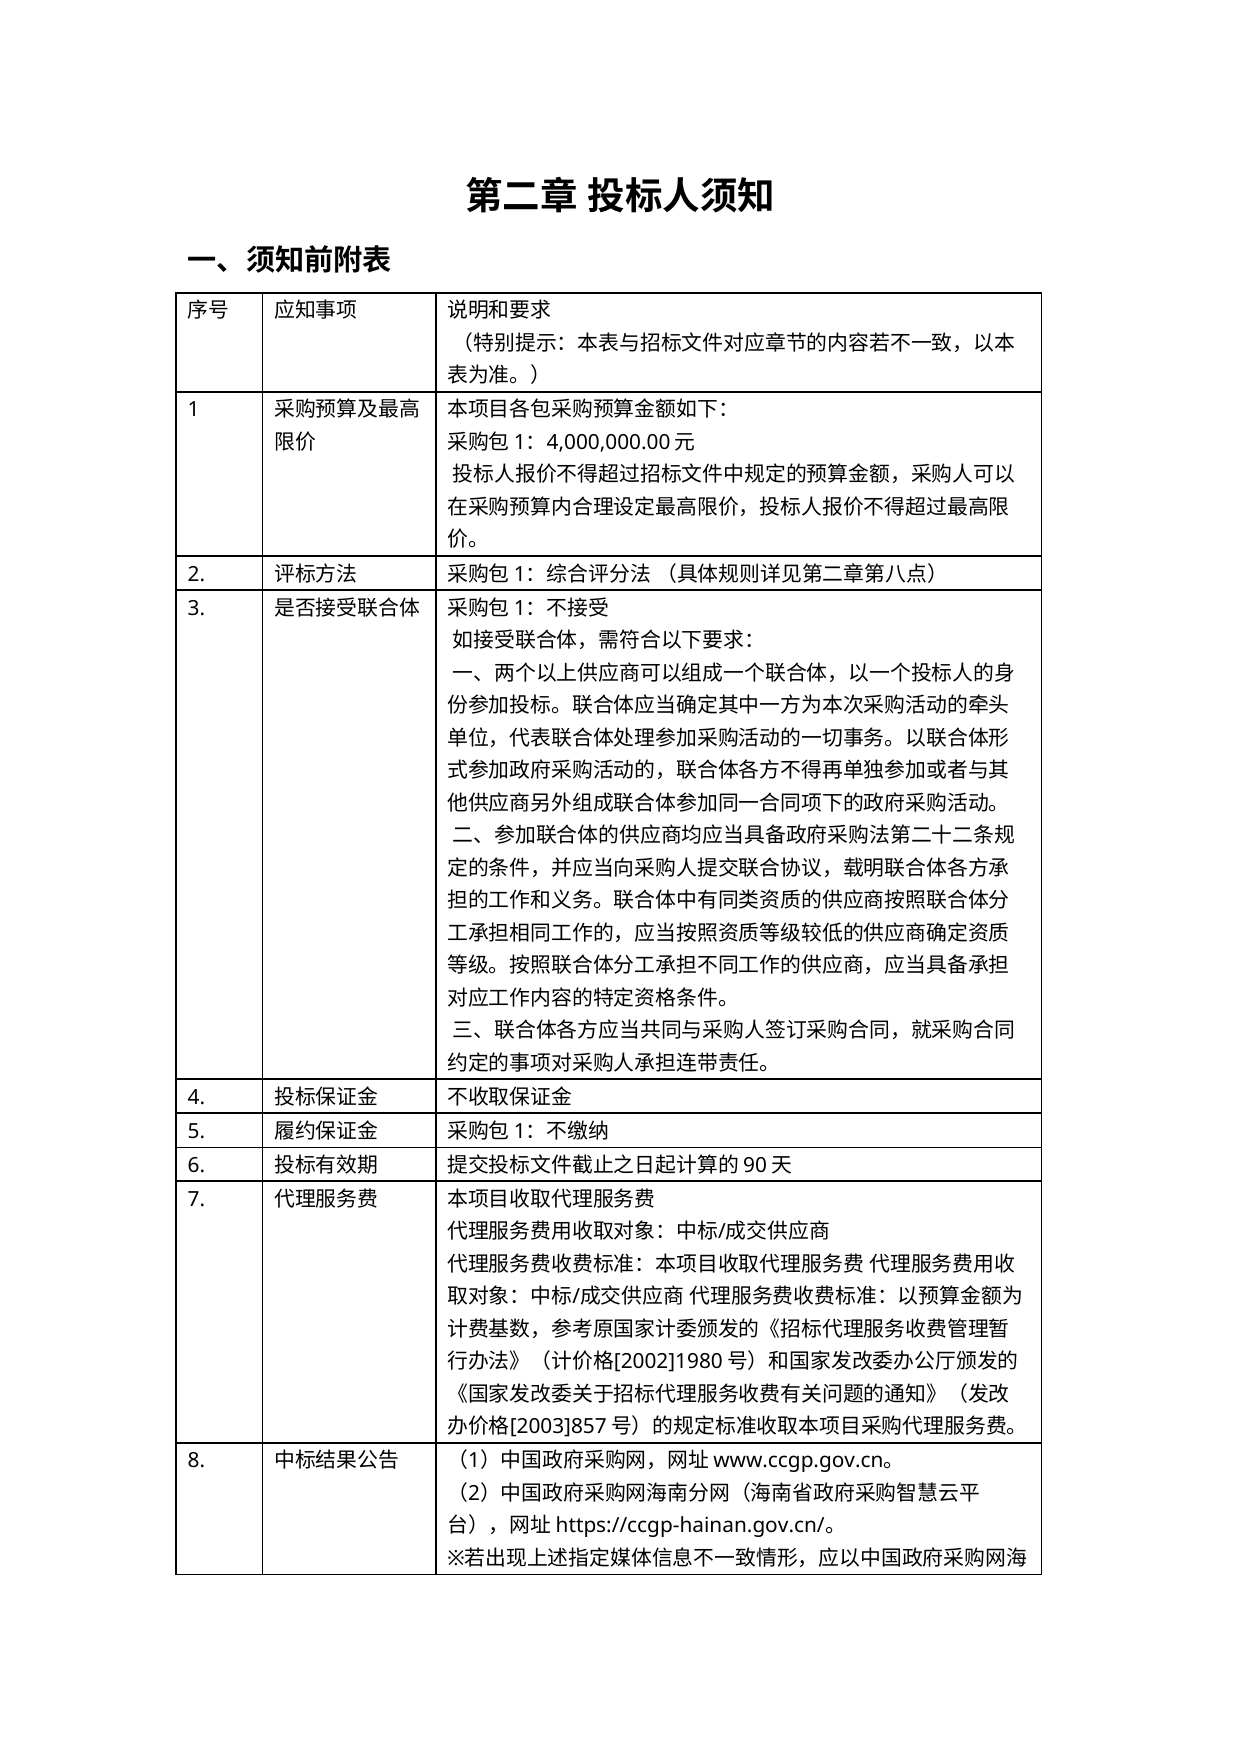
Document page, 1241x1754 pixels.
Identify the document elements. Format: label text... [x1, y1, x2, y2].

table_cell 采购包1：不接受 如接受联合体，需符合以下要求： 一、两个以上供应商可以组成一个联合体，以一个投标人的身份参加投标。联合体应当确定其中一方为本次采购活动的牵头单位，代表联合体处理参加采购活动的一切事务。以联合体形式参加政府采购活动的，联合体各方不得再单独参加或者与其他供应商另外组成联合体参加同一合同项下的政府采购活动。 二、参加联合体的供应商均应当具备政府采购法第二十二条规定的条件，并应当向采购人提交联合协议，载明联合体各方承担的工作和义务。联合体中有同类资质的供应商按照联合体分工承担相同工作的，应当按照资质等级较低的供应商确定资质等级。按照联合体分工承担不同工作的供应商，应当具备承担对应工作内容的特定资格条件。 三、联合体各方应当共同与采购人签订采购合同，就采购合同约定的事项对采购人承担连带责任。 [437, 591, 1041, 1078]
table_cell 4. [177, 1080, 262, 1112]
table_cell 1 [177, 393, 262, 555]
table_cell 采购包1：综合评分法 （具体规则详见第二章第八点） [437, 557, 1041, 589]
table_cell 中标结果公告 [263, 1444, 435, 1573]
text 第二章 投标人须知 [187, 162, 1053, 227]
table_cell 7. [177, 1182, 262, 1442]
table_cell 5. [177, 1114, 262, 1146]
table_cell 提交投标文件截止之日起计算的90天 [437, 1148, 1041, 1180]
table_cell 2. [177, 557, 262, 589]
table_cell 履约保证金 [263, 1114, 435, 1146]
table_cell 采购预算及最高限价 [263, 393, 435, 555]
table_cell 本项目各包采购预算金额如下： 采购包1：4,000,000.00元 投标人报价不得超过招标文件中规定的预算金额，采购人可以在采购预算内合理设定最高限价，投标人报价不得超过最高限价。 [437, 393, 1041, 555]
text 一、须知前附表 [187, 227, 1053, 292]
table_cell 本项目收取代理服务费 代理服务费用收取对象：中标/成交供应商 代理服务费收费标准：本项目收取代理服务费 代理服务费用收取对象：中标/成交供应商 代理服务费收费标准：以预算金额为计费基数，参考原国家计委颁发的《招标代理服务收费管理暂行办法》（计价格[2002]1980号）和国家发改委办公厅颁发的《国家发改委关于招标代理服务收费有关问题的通知》（发改办价格[2003]857号）的规定标准收取本项目采购代理服务费。 [437, 1182, 1041, 1442]
table_header 应知事项 [263, 294, 435, 391]
table_cell 8. [177, 1444, 262, 1573]
table_header 序号 [177, 294, 262, 391]
table_cell 6. [177, 1148, 262, 1180]
table_header 说明和要求 （特别提示：本表与招标文件对应章节的内容若不一致，以本表为准。） [437, 294, 1041, 391]
table_cell 3. [177, 591, 262, 1078]
table_cell 投标有效期 [263, 1148, 435, 1180]
table_cell 代理服务费 [263, 1182, 435, 1442]
table_cell 是否接受联合体 [263, 591, 435, 1078]
table_cell 不收取保证金 [437, 1080, 1041, 1112]
table_cell 投标保证金 [263, 1080, 435, 1112]
table_cell 采购包1：不缴纳 [437, 1114, 1041, 1146]
table_cell 评标方法 [263, 557, 435, 589]
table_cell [437, 1444, 1041, 1573]
